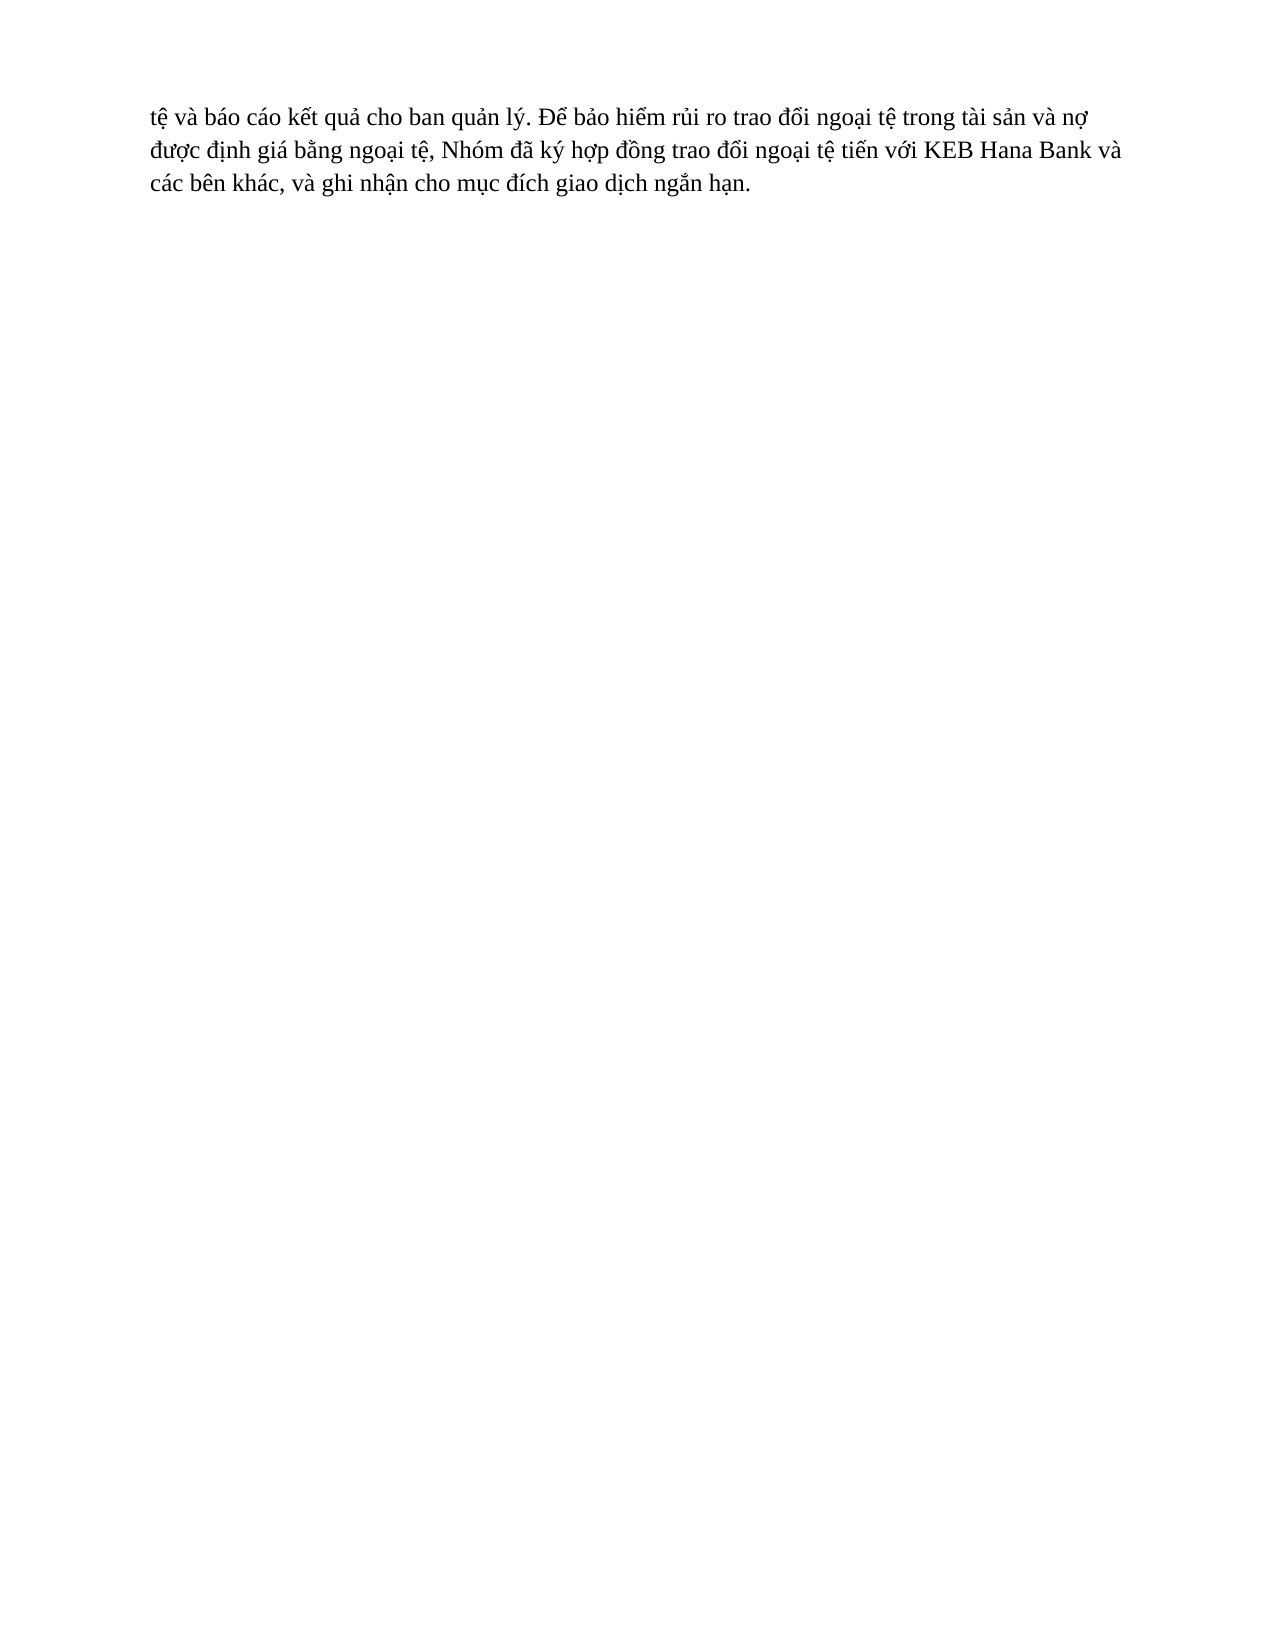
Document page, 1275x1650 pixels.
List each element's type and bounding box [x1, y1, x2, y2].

text [150, 102, 1125, 197]
